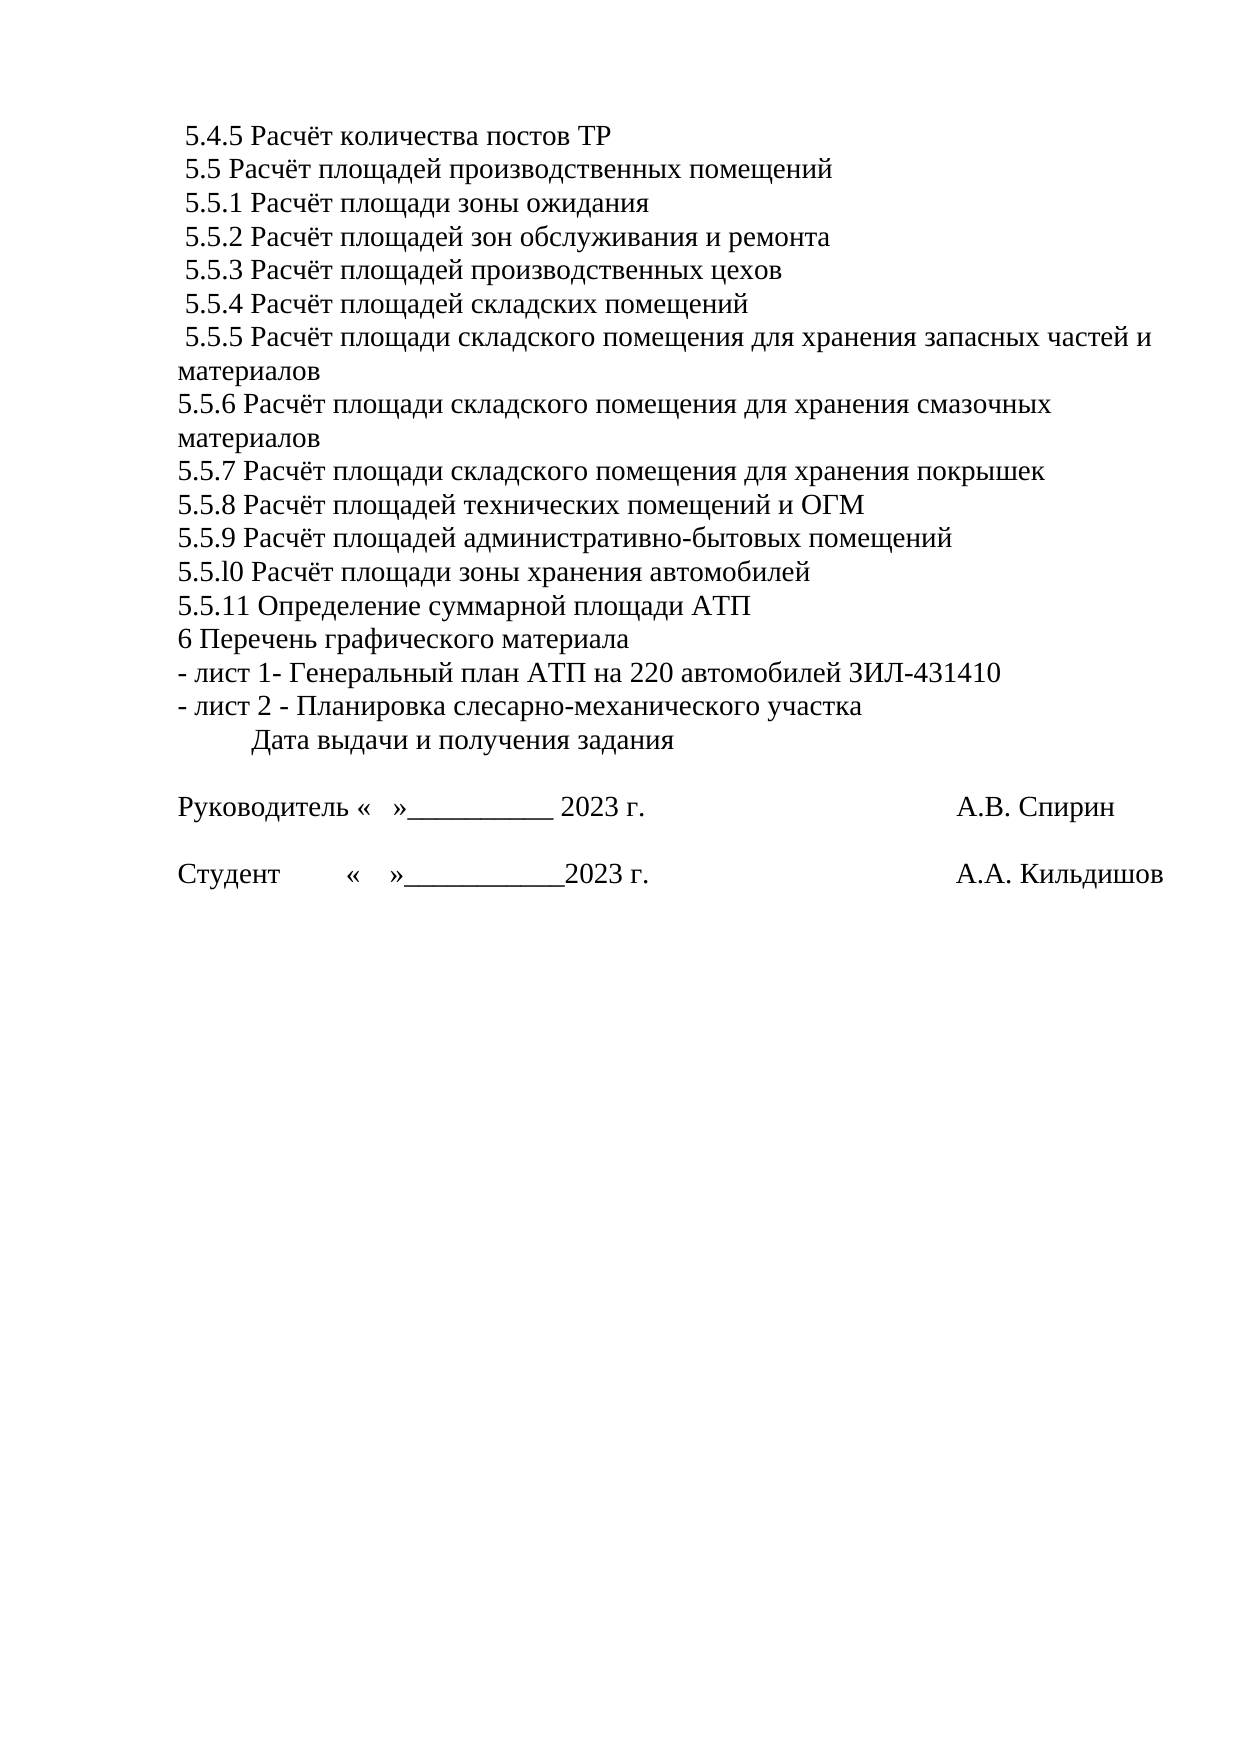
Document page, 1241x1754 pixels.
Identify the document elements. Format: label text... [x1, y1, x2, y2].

text 5.5.l0 Расчёт площади зоны хранения автомобилей [177, 554, 1181, 588]
text Дата выдачи и получения задания [177, 722, 1181, 755]
text 5.4.5 Расчёт количества постов TP [177, 118, 1181, 152]
text 5.5.1 Расчёт площади зоны ожидания [177, 185, 1181, 219]
text 5.5.6 Расчёт площади складского помещения для хранения смазочных материалов [177, 386, 1181, 453]
text - лист 1- Генеральный план АТП на 220 автомобилей ЗИЛ-431410 [177, 655, 1181, 688]
text 5.5 Расчёт площадей производственных помещений [177, 152, 1181, 185]
text 5.5.8 Расчёт площадей технических помещений и ОГМ [177, 487, 1181, 521]
text материалов [177, 353, 1181, 386]
text 5.5.2 Расчёт площадей зон обслуживания и ремонта [177, 219, 1181, 252]
text 5.5.5 Расчёт площади складского помещения для хранения запасных частей и [177, 319, 1181, 353]
text 5.5.11 Определение суммарной площади АТП [177, 588, 1181, 621]
text 6 Перечень графического материала [177, 621, 1181, 655]
text 5.5.7 Расчёт площади складского помещения для хранения покрышек [177, 453, 1181, 487]
text 5.5.4 Расчёт площадей складских помещений [177, 286, 1181, 319]
text 5.5.9 Расчёт площадей административно-бытовых помещений [177, 521, 1181, 554]
text - лист 2 - Планировка слесарно-механического участка [177, 688, 1181, 722]
text 5.5.3 Расчёт площадей производственных цехов [177, 252, 1181, 286]
text Руководитель « »__________ 2023 г. А.В. Спирин [177, 789, 1181, 822]
text Студент « »___________2023 г. А.А. Кильдишов [177, 856, 1181, 889]
